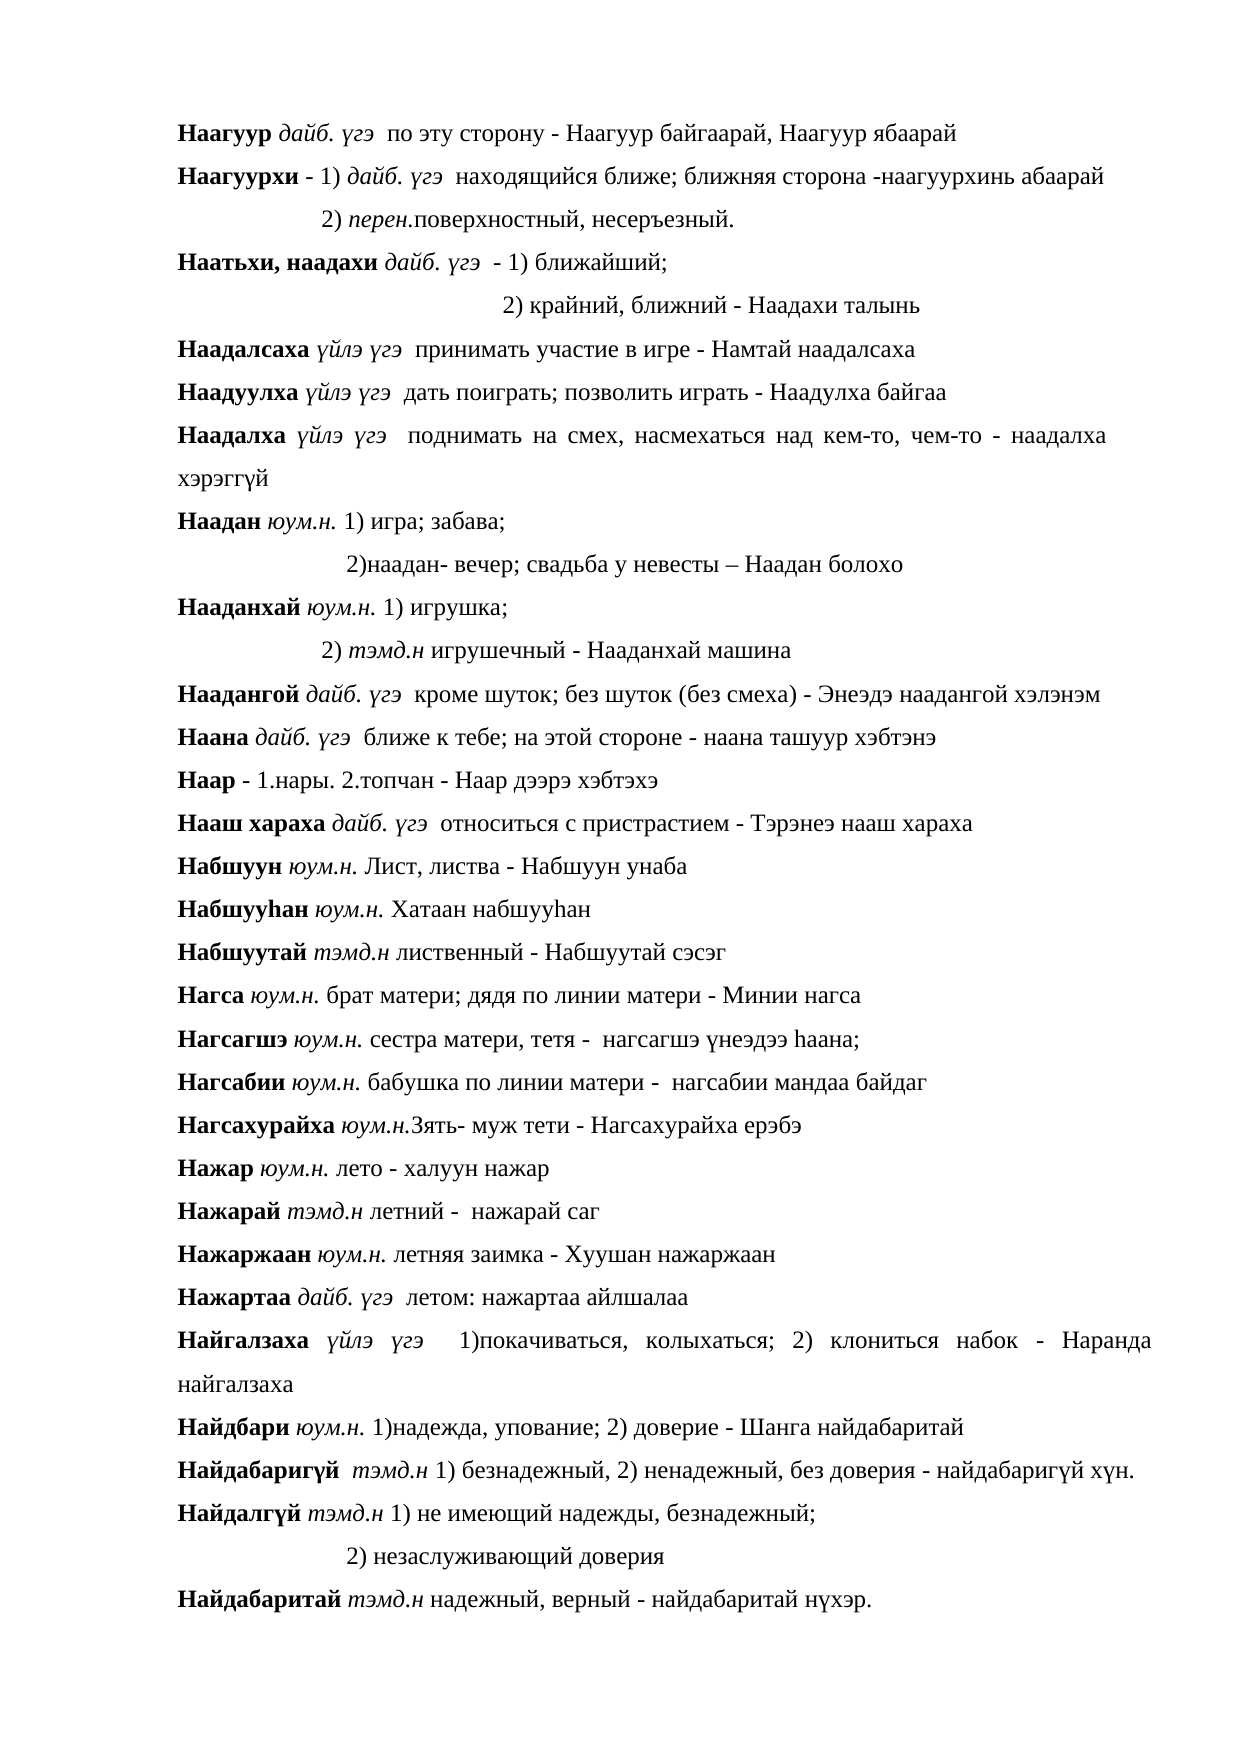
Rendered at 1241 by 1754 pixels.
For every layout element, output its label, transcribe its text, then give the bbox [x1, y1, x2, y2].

text Наадангой дайб. үгэ кроме шуток; без шуток (без смеха) - Энеэдэ наадангой хэлэнэм [177, 679, 1107, 707]
text Нагса юум.н. брат матери; дядя по линии матери - Минии нагса [177, 981, 958, 1009]
text Найдабаритай тэмд.н надежный, верный - найдабаритай нүхэр. [177, 1584, 1133, 1613]
text Наадалха үйлэ үгэ поднимать на смех, насмехаться над кем-то, чем-то - наадалха хэрэггγй [177, 420, 1107, 492]
text 2) крайний, ближний - Наадахи талынь [177, 291, 1133, 319]
text Наатьхи, наадахи дайб. үгэ - 1) ближайший; [177, 247, 1133, 276]
text Наагуур дайб. үгэ по эту сторону - Наагуур байгаарай, Наагуур ябаарай [177, 118, 958, 147]
text 2) тэмд.н игрушечный - Нааданхай машина [177, 636, 958, 664]
text Набшуун юум.н. Лист, листва - Набшуун унаба [177, 851, 958, 880]
text Нажарай тэмд.н летний - нажарай саг [177, 1196, 958, 1225]
text 2)наадан- вечер; свадьба у невесты – Наадан болохо [177, 549, 1107, 578]
text Нагсагшэ юум.н. сестра матери, тетя - нагсагшэ үнеэдээ һаана; [177, 1024, 958, 1052]
text Наана дайб. үгэ ближе к тебе; на этой стороне - наана ташуур хэбтэнэ [177, 722, 958, 751]
text Нагсахурайха юум.н.Зять- муж тети - Нагсахурайха ерэбэ [177, 1110, 1133, 1139]
text Наар - 1.нары. 2.топчан - Наар дээрэ хэбтэхэ [177, 765, 958, 794]
text 2) незаслуживающий доверия [177, 1541, 1104, 1570]
text Нааданхай юум.н. 1) игрушка; [177, 592, 958, 621]
text 2) перен.поверхностный, несеръезный. [177, 204, 1133, 233]
text Найдалгүй тэмд.н 1) не имеющий надежды, безнадежный; [177, 1498, 1133, 1527]
text Нааш хараха дайб. үгэ относиться с пристрастием - Тэрэнеэ нааш хараха [177, 808, 1133, 837]
text Нажаржаан юум.н. летняя заимка - Хуушан нажаржаан [177, 1239, 958, 1268]
text Найгалзаха үйлэ үгэ 1)покачиваться, колыхаться; 2) клониться набок - Наранда найгалзаха [177, 1326, 1152, 1397]
text Набшуутай тэмд.н лиственный - Набшуутай сэсэг [177, 937, 958, 966]
text Нажартаа дайб. үгэ летом: нажартаа айлшалаа [177, 1282, 958, 1311]
text Нагсабии юум.н. бабушка по линии матери - нагсабии мандаа байдаг [177, 1067, 958, 1096]
text Наагуурхи - 1) дайб. үгэ находящийся ближе; ближняя сторона -наагуурхинь абаарай [177, 161, 1107, 190]
text Найдабаригγй тэмд.н 1) безнадежный, 2) ненадежный, без доверия - найдабаригүй хүн. [177, 1455, 1148, 1484]
text Набшууһан юум.н. Хатаан набшууhан [177, 894, 958, 923]
text Нажар юум.н. лето - халуун нажар [177, 1153, 958, 1182]
text Наадан юум.н. 1) игра; забава; [177, 506, 1107, 535]
text Найдбари юум.н. 1)надежда, упование; 2) доверие - Шанга найдабаритай [177, 1412, 1152, 1441]
text Наадалсаха үйлэ үгэ принимать участие в игре - Намтай наадалсаха [177, 334, 958, 362]
text Наадуулха үйлэ үгэ дать поиграть; позволить играть - Наадулха байгаа [177, 377, 958, 406]
